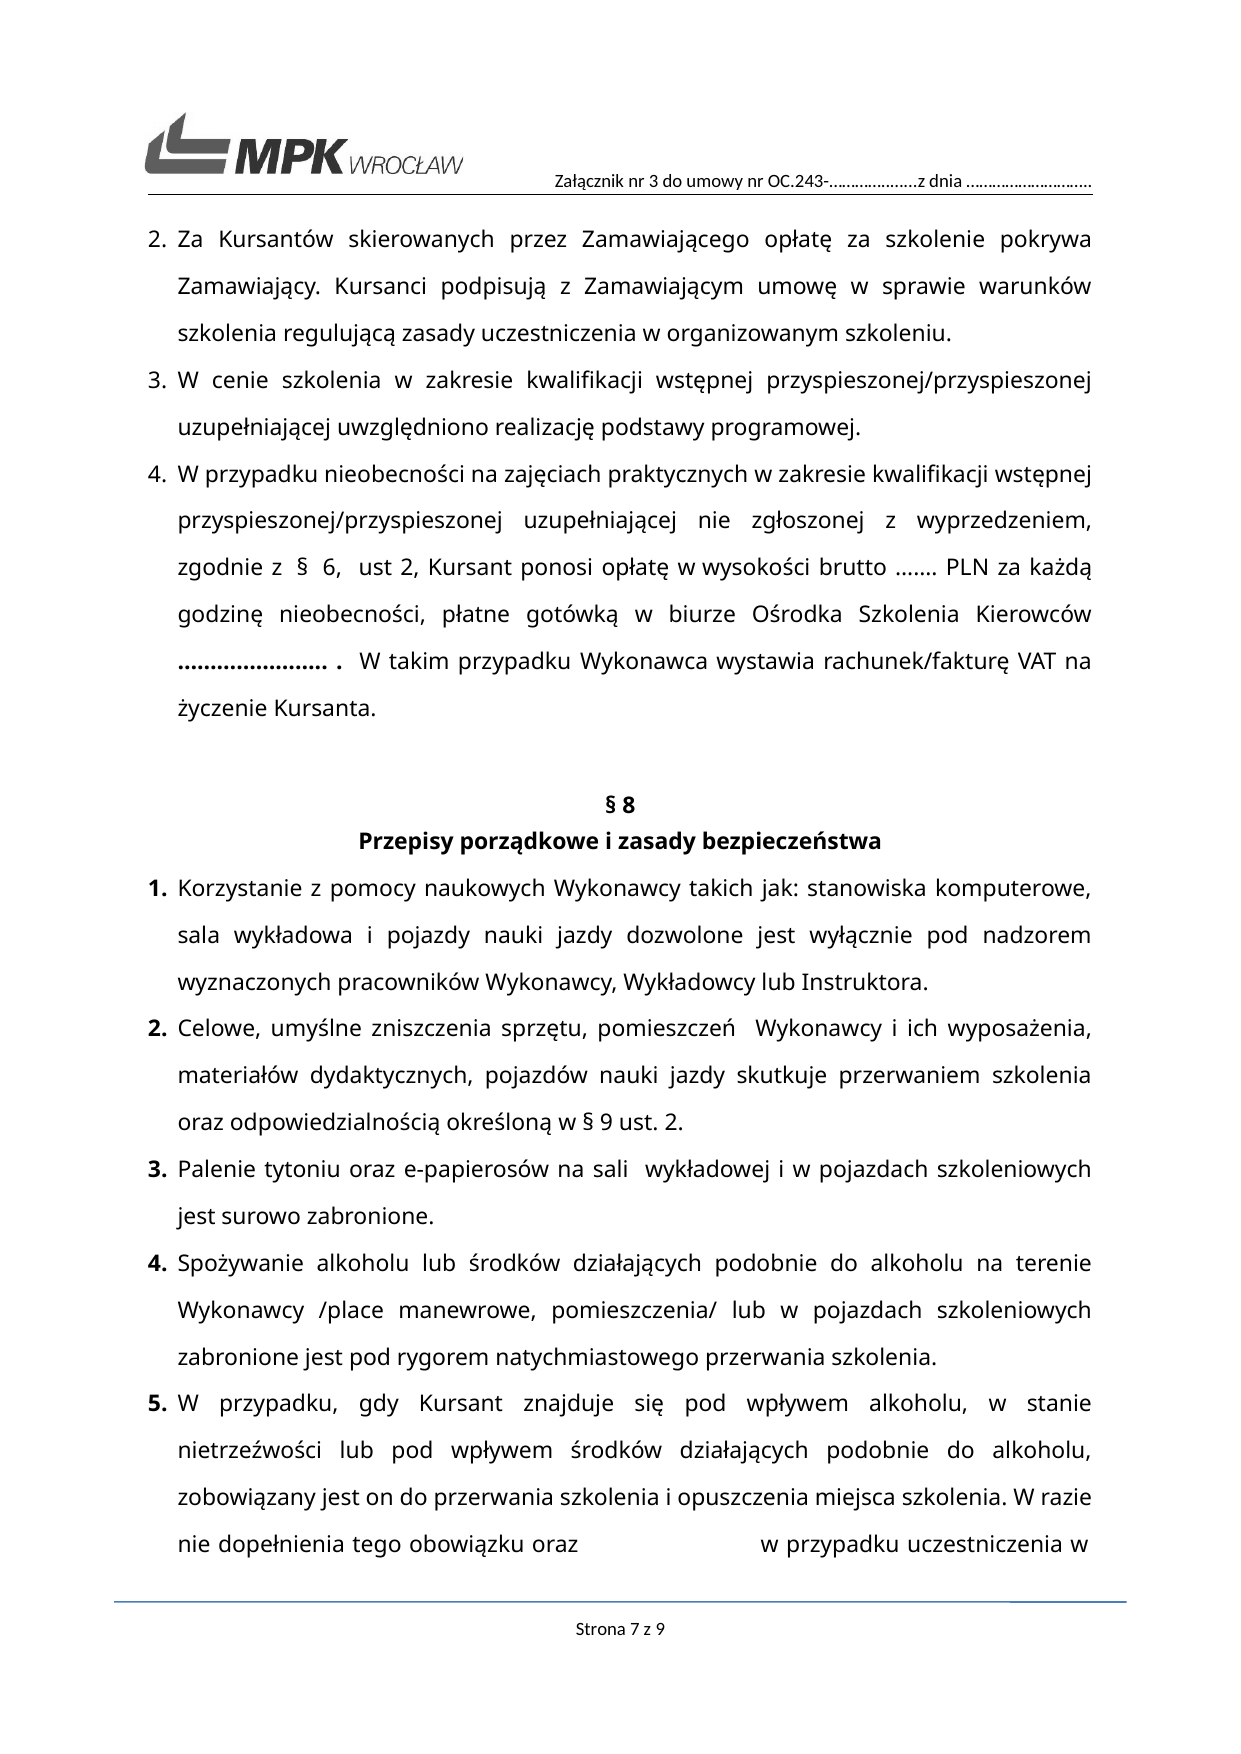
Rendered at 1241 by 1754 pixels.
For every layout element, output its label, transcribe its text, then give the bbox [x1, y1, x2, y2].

list Palenie tytoniu oraz e-papierosów na sali wykładowej i w pojazdach szkoleniowych jest surowo zabronione. [148, 1153, 1093, 1231]
list Spożywanie alkoholu lub środków działających podobnie do alkoholu na terenie Wykonawcy /place manewrowe, pomieszczenia/ lub w pojazdach szkoleniowych zabronione jest pod rygorem natychmiastowego przerwania szkolenia. [148, 1247, 1093, 1372]
list Korzystanie z pomocy naukowych Wykonawcy takich jak: stanowiska komputerowe, sala wykładowa i pojazdy nauki jazdy dozwolone jest wyłącznie pod nadzorem wyznaczonych pracowników Wykonawcy, Wykładowcy lub Instruktora. [148, 872, 1093, 997]
text § 8 [148, 789, 1093, 820]
text Przepisy porządkowe i zasady bezpieczeństwa [148, 825, 1093, 856]
list Celowe, umyślne zniszczenia sprzętu, pomieszczeń Wykonawcy i ich wyposażenia, materiałów dydaktycznych, pojazdów nauki jazdy skutkuje przerwaniem szkolenia oraz odpowiedzialnością określoną w § 9 ust. 2. [148, 1012, 1093, 1137]
list Za Kursantów skierowanych przez Zamawiającego opłatę za szkolenie pokrywa Zamawiający. Kursanci podpisują z Zamawiającym umowę w sprawie warunków szkolenia regulującą zasady uczestniczenia w organizowanym szkoleniu. [148, 223, 1093, 348]
list W przypadku nieobecności na zajęciach praktycznych w zakresie kwalifikacji wstępnej przyspieszonej/przyspieszonej uzupełniającej nie zgłoszonej z wyprzedzeniem, zgodnie z § 6, ust 2, Kursant ponosi opłatę w wysokości brutto ……. PLN za każdą godzinę nieobecności, płatne gotówką w biurze Ośrodka Szkolenia Kierowców ………………….. . W takim przypadku Wykonawca wystawia rachunek/fakturę VAT na życzenie Kursanta. [148, 458, 1093, 723]
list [148, 1387, 1093, 1559]
list W cenie szkolenia w zakresie kwalifikacji wstępnej przyspieszonej/przyspieszonej uzupełniającej uwzględniono realizację podstawy programowej. [148, 364, 1093, 442]
